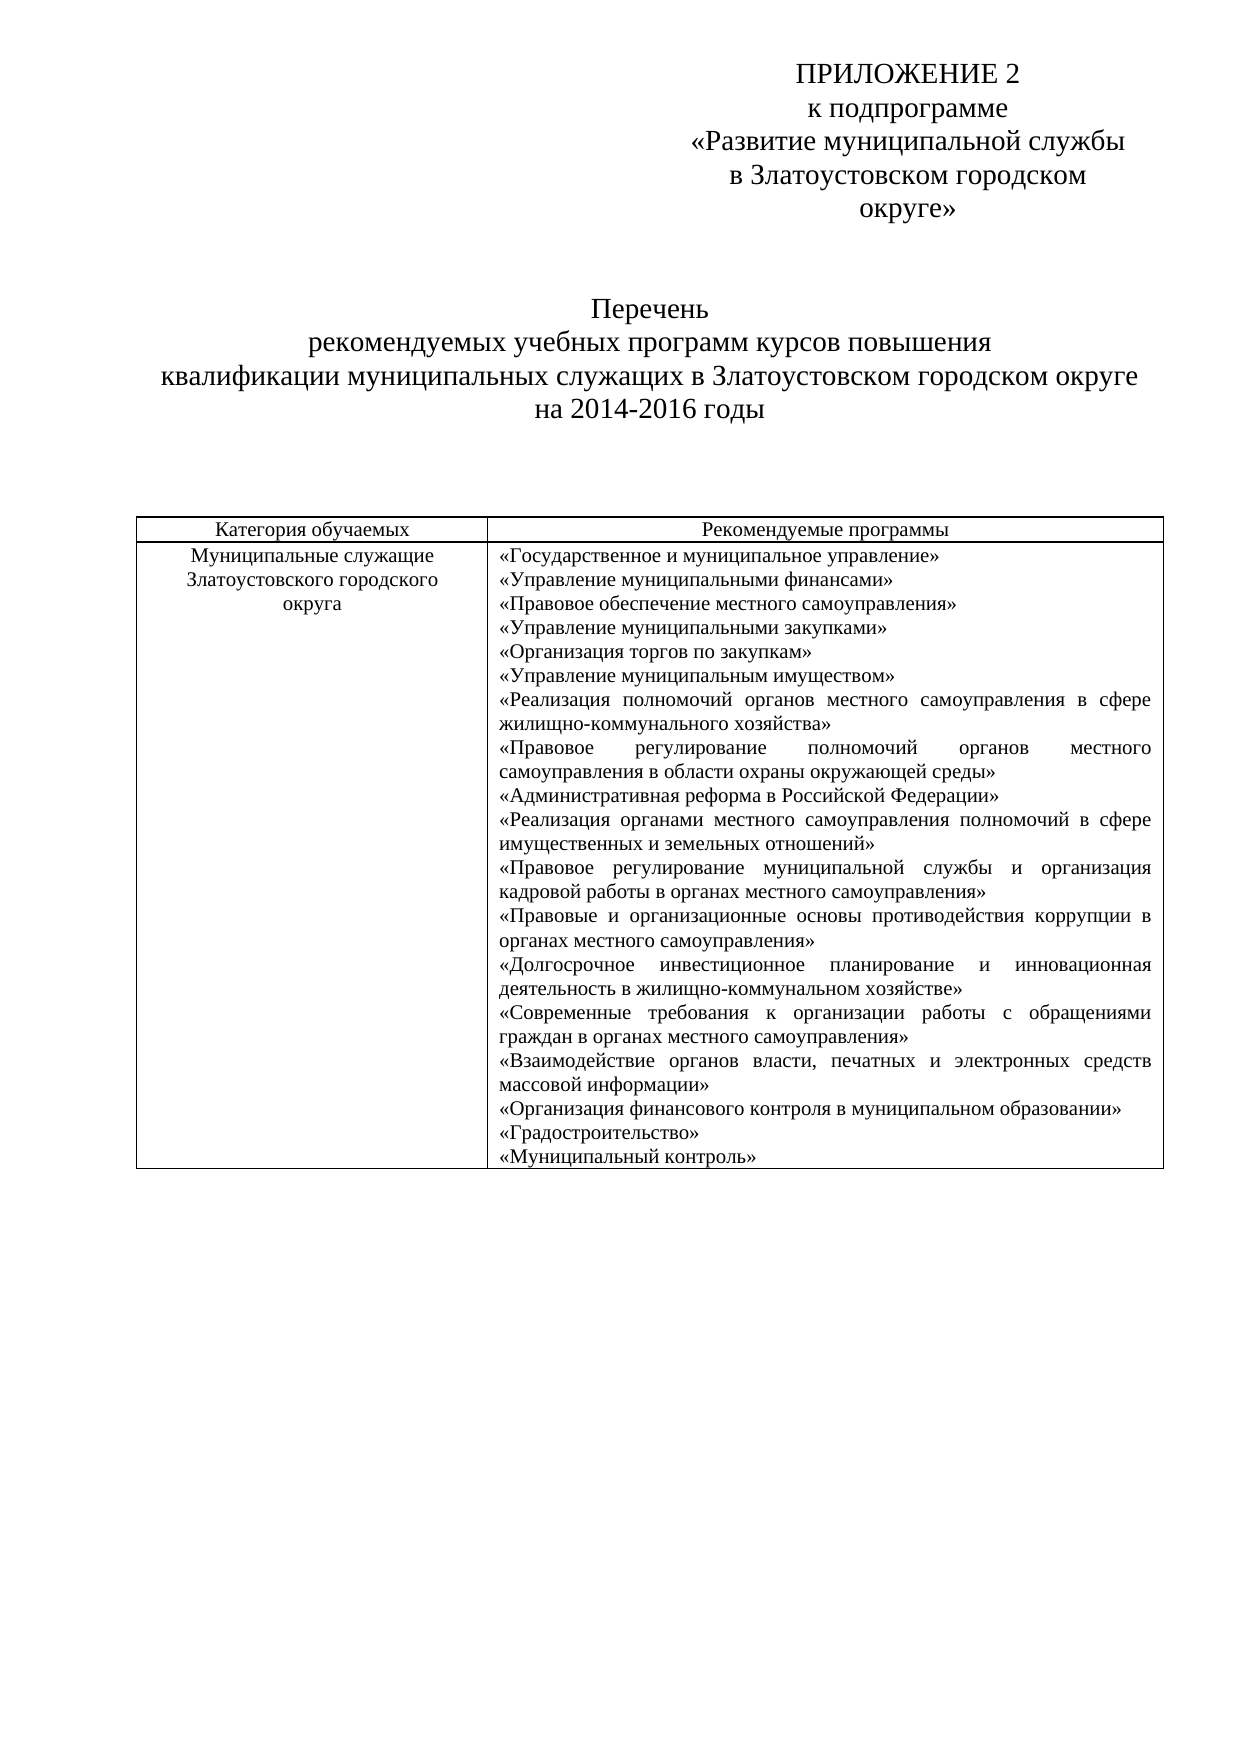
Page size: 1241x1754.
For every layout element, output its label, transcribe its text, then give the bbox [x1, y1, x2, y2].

text ПРИЛОЖЕНИЕ 2 [664, 56, 1152, 90]
text квалификации муниципальных служащих в Златоустовском городском округе [148, 358, 1152, 392]
text округе» [664, 190, 1152, 224]
text на 2014-2016 годы [148, 392, 1152, 425]
text в Златоустовском городском [664, 157, 1152, 190]
text рекомендуемых учебных программ курсов повышения [148, 324, 1152, 358]
table_header Рекомендуемые программы [488, 518, 1163, 541]
table_cell Муниципальные служащие Златоустовского городского округа [137, 543, 487, 1168]
table_header Категория обучаемых [137, 518, 487, 541]
text к подпрограмме [664, 90, 1152, 123]
text Перечень [148, 291, 1152, 324]
text «Развитие муниципальной службы [664, 123, 1152, 157]
table_cell «Государственное и муниципальное управление» «Управление муниципальными финансами» «Правовое обеспечение местного самоуправления» «Управление муниципальными закупками» «Организация торгов по закупкам» «Управление муниципальным имуществом» «Реализация полномочий органов местного самоуправления в сфере жилищно-коммунального хозяйства» «Правовое регулирование полномочий органов местного самоуправления в области охраны окружающей среды» «Административная реформа в Российской Федерации» «Реализация органами местного самоуправления полномочий в сфере имущественных и земельных отношений» «Правовое регулирование муниципальной службы и организация кадровой работы в органах местного самоуправления» «Правовые и организационные основы противодействия коррупции в органах местного самоуправления» «Долгосрочное инвестиционное планирование и инновационная деятельность в жилищно-коммунальном хозяйстве» «Современные требования к организации работы с обращениями граждан в органах местного самоуправления» «Взаимодействие органов власти, печатных и электронных средств массовой информации» «Организация финансового контроля в муниципальном образовании» «Градостроительство» «Муниципальный контроль» [488, 543, 1163, 1168]
